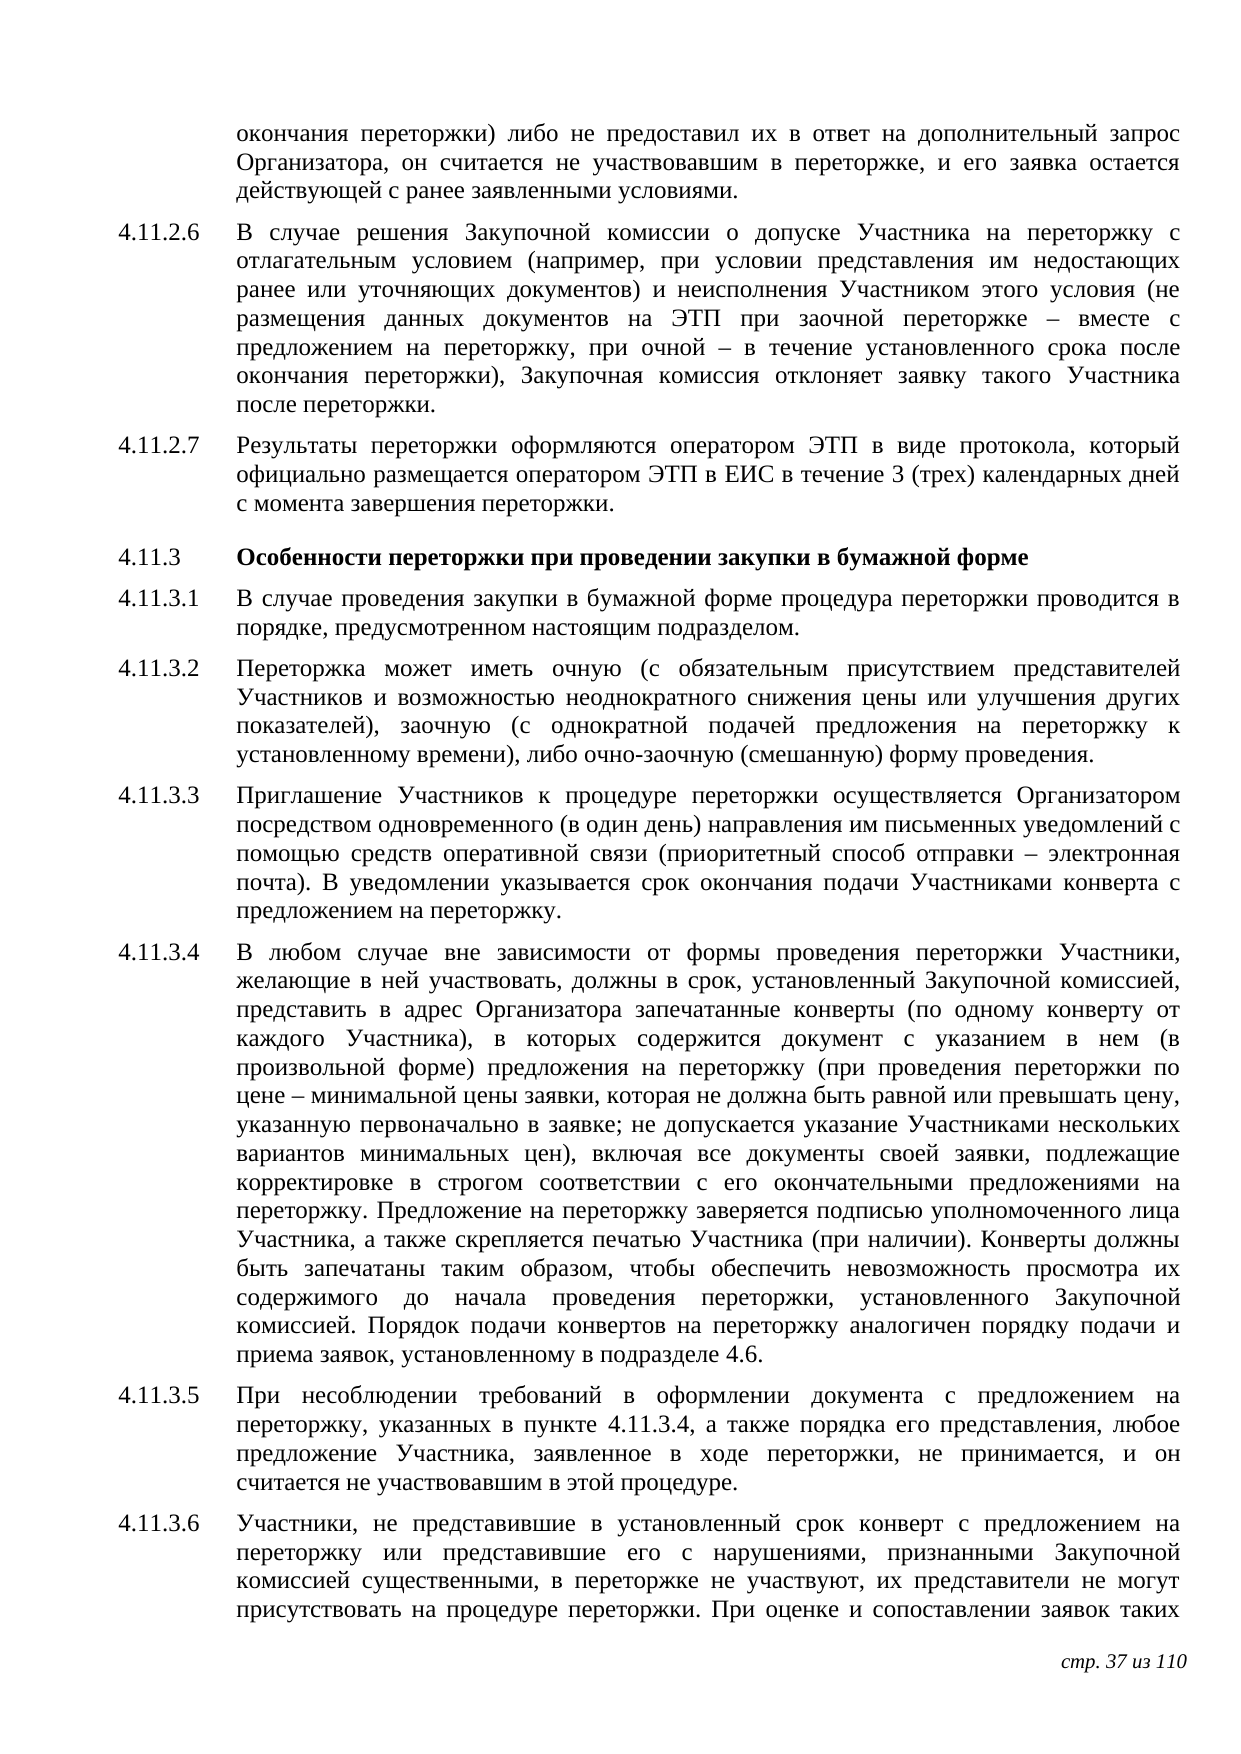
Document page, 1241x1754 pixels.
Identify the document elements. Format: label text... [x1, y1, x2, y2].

text При несоблюдении требований в оформлении документа с предложением на переторжку, указанных в пункте 4.11.3.4, а также порядка его представления, любое предложение Участника, заявленное в ходе переторжки, не принимается, и он считается не участвовавшим в этой процедуре. [118, 1381, 1181, 1496]
text Переторжка может иметь очную (с обязательным присутствием представителей Участников и возможностью неоднократного снижения цены или улучшения других показателей), заочную (с однократной подачей предложения на переторжку к установленному времени), либо очно-заочную (смешанную) форму проведения. [118, 653, 1181, 768]
text В любом случае вне зависимости от формы проведения переторжки Участники, желающие в ней участвовать, должны в срок, установленный Закупочной комиссией, представить в адрес Организатора запечатанные конверты (по одному конверту от каждого Участника), в которых содержится документ с указанием в нем (в произвольной форме) предложения на переторжку (при проведения переторжки по цене – минимальной цены заявки, которая не должна быть равной или превышать цену, указанную первоначально в заявке; не допускается указание Участниками нескольких вариантов минимальных цен), включая все документы своей заявки, подлежащие корректировке в строгом соответствии с его окончательными предложениями на переторжку. Предложение на переторжку заверяется подписью уполномоченного лица Участника, а также скрепляется печатью Участника (при наличии). Конверты должны быть запечатаны таким образом, чтобы обеспечить невозможность просмотра их содержимого до начала проведения переторжки, установленного Закупочной комиссией. Порядок подачи конвертов на переторжку аналогичен порядку подачи и приема заявок, установленному в подразделе 4.6. [118, 937, 1181, 1368]
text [118, 118, 1181, 204]
text Результаты переторжки оформляются оператором ЭТП в виде протокола, который официально размещается оператором ЭТП в ЕИС в течение 3 (трех) календарных дней с момента завершения переторжки. [118, 431, 1181, 517]
text В случае решения Закупочной комиссии о допуске Участника на переторжку с отлагательным условием (например, при условии представления им недостающих ранее или уточняющих документов) и неисполнения Участником этого условия (не размещения данных документов на ЭТП при заочной переторжке – вместе с предложением на переторжку, при очной – в течение установленного срока после окончания переторжки), Закупочная комиссия отклоняет заявку такого Участника после переторжки. [118, 217, 1181, 418]
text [118, 1508, 1181, 1623]
text В случае проведения закупки в бумажной форме процедура переторжки проводится в порядке, предусмотренном настоящим подразделом. [118, 583, 1181, 641]
text Приглашение Участников к процедуре переторжки осуществляется Организатором посредством одновременного (в один день) направления им письменных уведомлений с помощью средств оперативной связи (приоритетный способ отправки – электронная почта). В уведомлении указывается срок окончания подачи Участниками конверта с предложением на переторжку. [118, 781, 1181, 924]
text Особенности переторжки при проведении закупки в бумажной форме [118, 542, 1181, 571]
